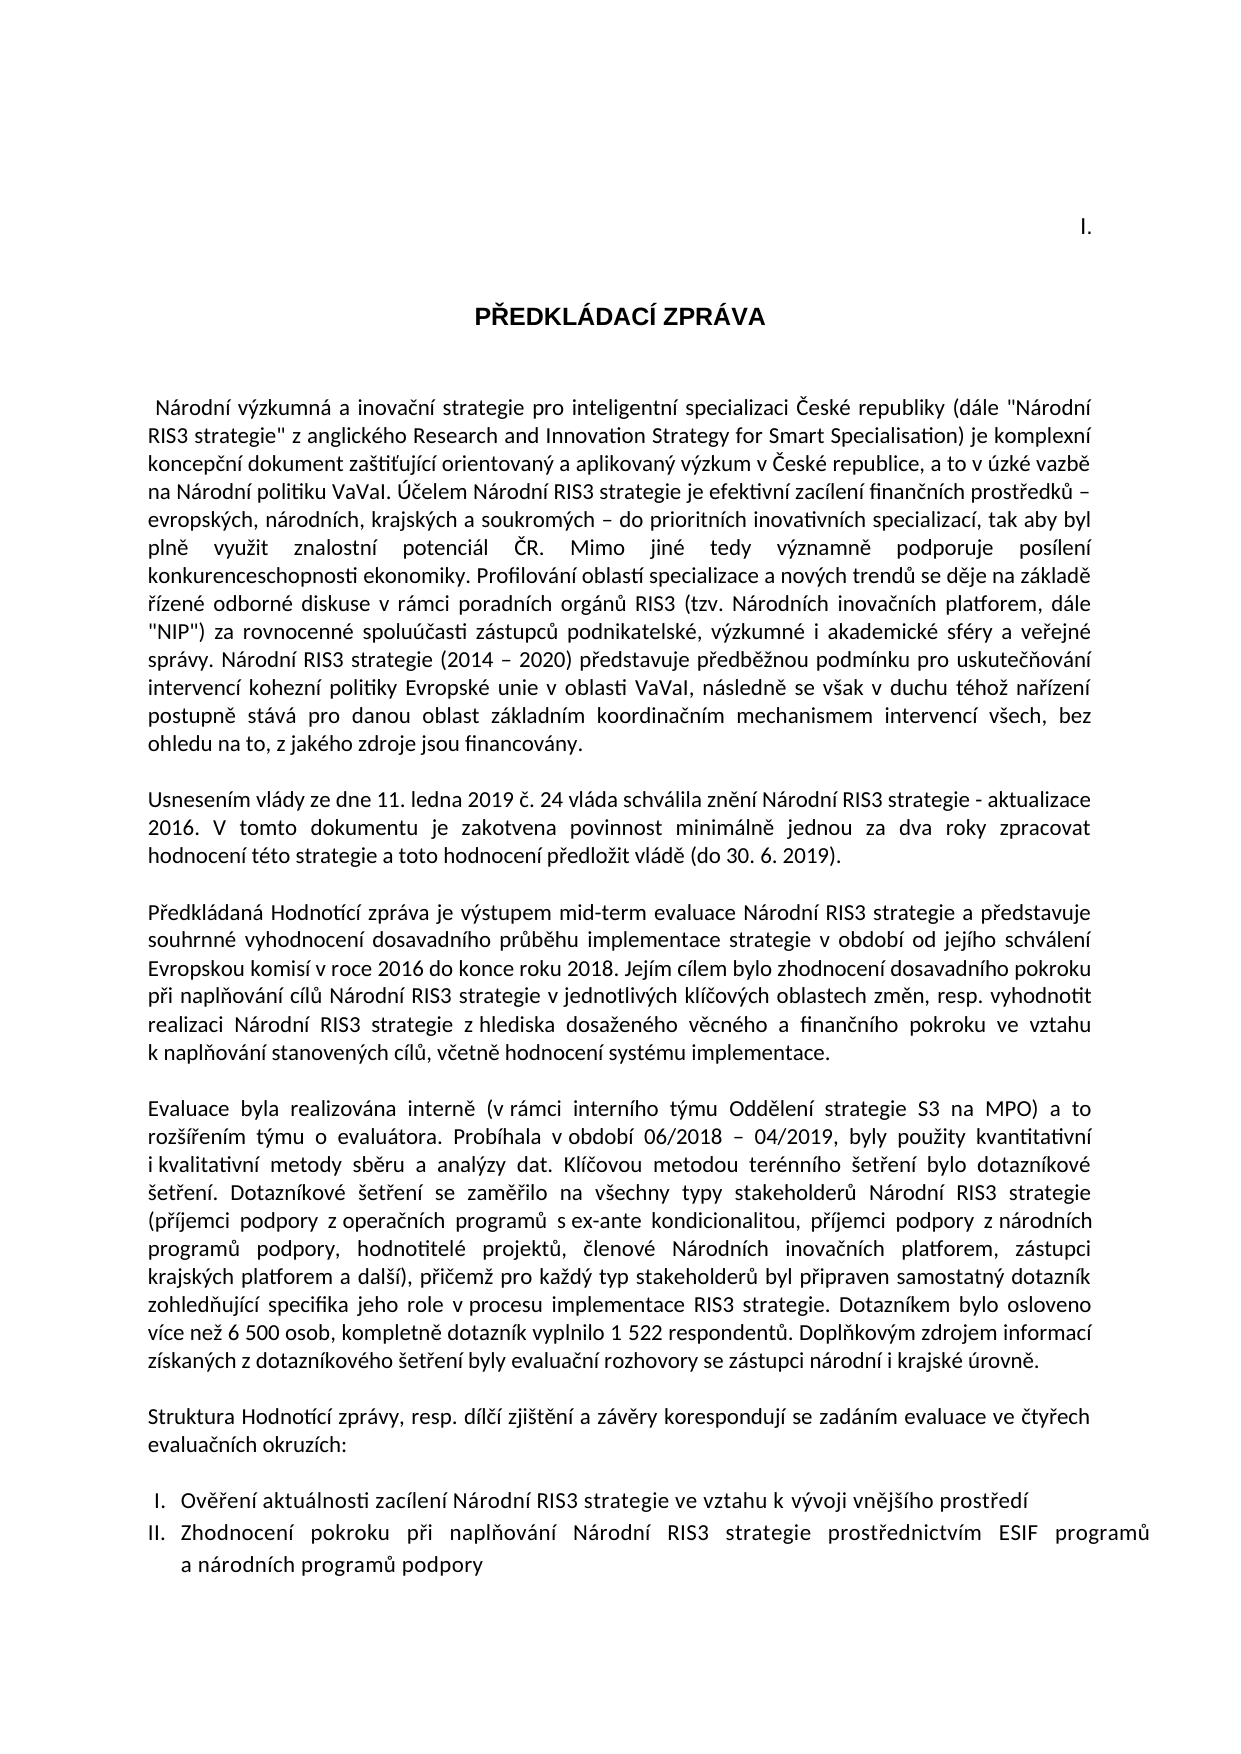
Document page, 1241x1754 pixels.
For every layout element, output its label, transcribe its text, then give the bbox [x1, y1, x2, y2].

text I. [148, 213, 1093, 239]
list Zhodnocení pokroku při naplňování Národní RIS3 strategie prostřednictvím ESIF programů a národních programů podpory [166, 1518, 1152, 1578]
text Usnesením vlády ze dne 11. ledna 2019 č. 24 vláda schválila znění Národní RIS3 strategie - aktualizace 2016. V tomto dokumentu je zakotvena povinnost minimálně jednou za dva roky zpracovat hodnocení této strategie a toto hodnocení předložit vládě (do 30. 6. 2019). [148, 786, 1093, 869]
list Ověření aktuálnosti zacílení Národní RIS3 strategie ve vztahu k vývoji vnějšího prostředí [166, 1486, 1093, 1514]
text Národní výzkumná a inovační strategie pro inteligentní specializaci České republiky (dále "Národní RIS3 strategie" z anglického Research and Innovation Strategy for Smart Specialisation) je komplexní koncepční dokument zaštiťující orientovaný a aplikovaný výzkum v České republice, a to v úzké vazbě na Národní politiku VaVaI. Účelem Národní RIS3 strategie je efektivní zacílení finančních prostředků – evropských, národních, krajských a soukromých – do prioritních inovativních specializací, tak aby byl plně využit znalostní potenciál ČR. Mimo jiné tedy významně podporuje posílení konkurenceschopnosti ekonomiky. Profilování oblastí specializace a nových trendů se děje na základě řízené odborné diskuse v rámci poradních orgánů RIS3 (tzv. Národních inovačních platforem, dále "NIP") za rovnocenné spoluúčasti zástupců podnikatelské, výzkumné i akademické sféry a veřejné správy. Národní RIS3 strategie (2014 – 2020) představuje předběžnou podmínku pro uskutečňování intervencí kohezní politiky Evropské unie v oblasti VaVaI, následně se však v duchu téhož nařízení postupně stává pro danou oblast základním koordinačním mechanismem intervencí všech, bez ohledu na to, z jakého zdroje jsou financovány. [148, 393, 1093, 757]
text Předkládaná Hodnotící zpráva je výstupem mid-term evaluace Národní RIS3 strategie a představuje souhrnné vyhodnocení dosavadního průběhu implementace strategie v období od jejího schválení Evropskou komisí v roce 2016 do konce roku 2018. Jejím cílem bylo zhodnocení dosavadního pokroku při naplňování cílů Národní RIS3 strategie v jednotlivých klíčových oblastech změn, resp. vyhodnotit realizaci Národní RIS3 strategie z hlediska dosaženého věcného a finančního pokroku ve vztahu k naplňování stanovených cílů, včetně hodnocení systému implementace. [148, 898, 1093, 1066]
text PŘEDKLÁDACÍ ZPRÁVA [148, 302, 1093, 331]
text Struktura Hodnotící zprávy, resp. dílčí zjištění a závěry korespondují se zadáním evaluace ve čtyřech evaluačních okruzích: [148, 1402, 1093, 1458]
text Evaluace byla realizována interně (v rámci interního týmu Oddělení strategie S3 na MPO) a to rozšířením týmu o evaluátora. Probíhala v období 06/2018 – 04/2019, byly použity kvantitativní i kvalitativní metody sběru a analýzy dat. Klíčovou metodou terénního šetření bylo dotazníkové šetření. Dotazníkové šetření se zaměřilo na všechny typy stakeholderů Národní RIS3 strategie (příjemci podpory z operačních programů s ex-ante kondicionalitou, příjemci podpory z národních programů podpory, hodnotitelé projektů, členové Národních inovačních platforem, zástupci krajských platforem a další), přičemž pro každý typ stakeholderů byl připraven samostatný dotazník zohledňující specifika jeho role v procesu implementace RIS3 strategie. Dotazníkem bylo osloveno více než 6 500 osob, kompletně dotazník vyplnilo 1 522 respondentů. Doplňkovým zdrojem informací získaných z dotazníkového šetření byly evaluační rozhovory se zástupci národní i krajské úrovně. [148, 1094, 1093, 1374]
